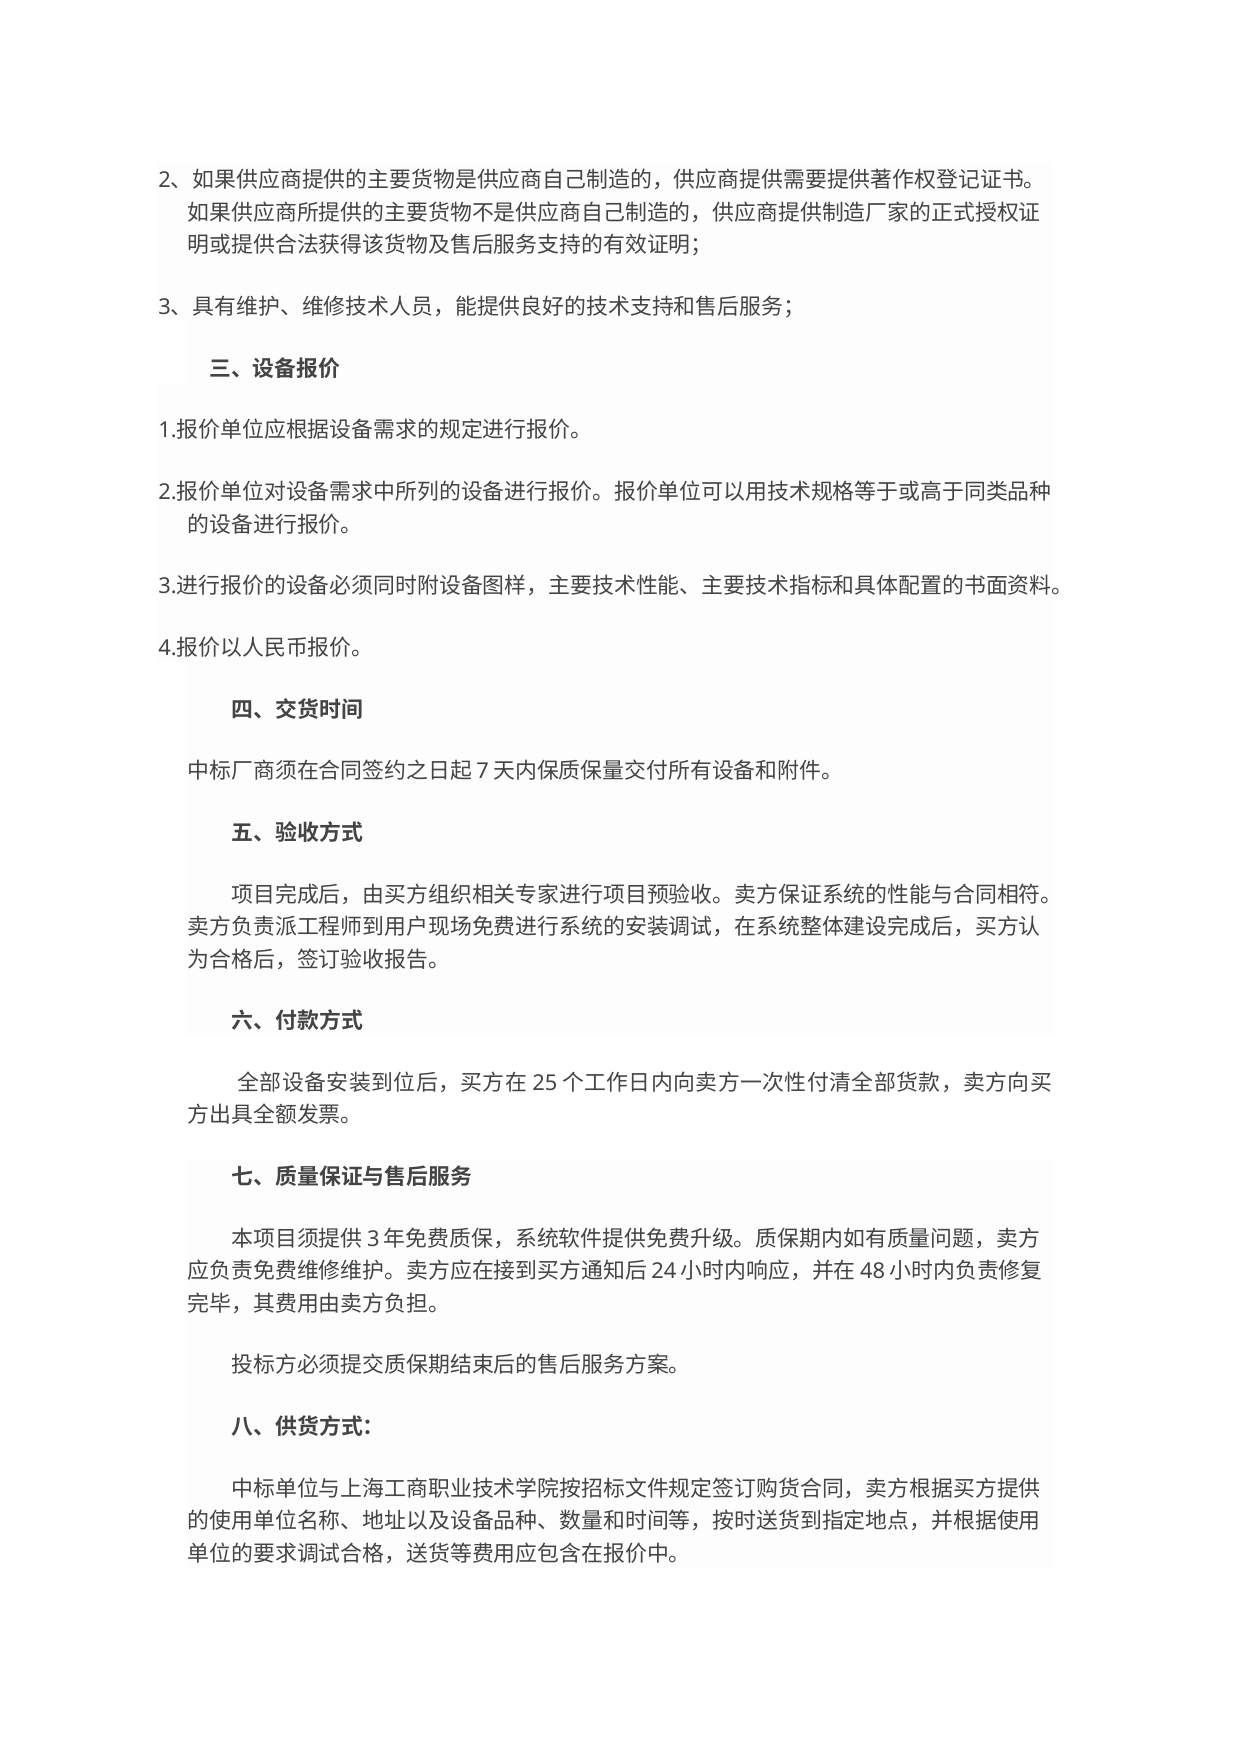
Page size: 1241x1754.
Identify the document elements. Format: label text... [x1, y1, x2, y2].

text 全部设备安装到位后，买方在25个工作日内向卖方一次性付清全部货款，卖方向买方出具全额发票。 [187, 1064, 1053, 1129]
text 四、交货时间 [187, 691, 1053, 724]
text 本项目须提供3年免费质保，系统软件提供免费升级。质保期内如有质量问题，卖方应负责免费维修维护。卖方应在接到买方通知后24小时内响应，并在48小时内负责修复完毕，其费用由卖方负担。 [187, 1220, 1053, 1318]
text 3、具有维护、维修技术人员，能提供良好的技术支持和售后服务； [158, 289, 1053, 321]
text 投标方必须提交质保期结束后的售后服务方案。 [187, 1347, 1053, 1379]
text 项目完成后，由买方组织相关专家进行项目预验收。卖方保证系统的性能与合同相符。卖方负责派工程师到用户现场免费进行系统的安装调试，在系统整体建设完成后，买方认为合格后，签订验收报告。 [187, 876, 1053, 974]
text 中标厂商须在合同签约之日起7天内保质保量交付所有设备和附件。 [187, 753, 1053, 785]
text 1.报价单位应根据设备需求的规定进行报价。 [158, 412, 1053, 444]
text 2、如果供应商提供的主要货物是供应商自己制造的，供应商提供需要提供著作权登记证书。如果供应商所提供的主要货物不是供应商自己制造的，供应商提供制造厂家的正式授权证明或提供合法获得该货物及售后服务支持的有效证明； [158, 162, 1053, 259]
text 五、验收方式 [187, 814, 1053, 847]
text 七、质量保证与售后服务 [187, 1159, 1053, 1191]
text 4.报价以人民币报价。 [158, 629, 1053, 662]
text 中标单位与上海工商职业技术学院按招标文件规定签订购货合同，卖方根据买方提供的使用单位名称、地址以及设备品种、数量和时间等，按时送货到指定地点，并根据使用单位的要求调试合格，送货等费用应包含在报价中。 [187, 1470, 1053, 1568]
text 3.进行报价的设备必须同时附设备图样，主要技术性能、主要技术指标和具体配置的书面资料。 [158, 568, 1053, 600]
text 三、设备报价 [187, 350, 1053, 383]
text 2.报价单位对设备需求中所列的设备进行报价。报价单位可以用技术规格等于或高于同类品种的设备进行报价。 [158, 474, 1053, 539]
text 八、供货方式： [187, 1409, 1053, 1441]
text 六、付款方式 [187, 1003, 1053, 1035]
